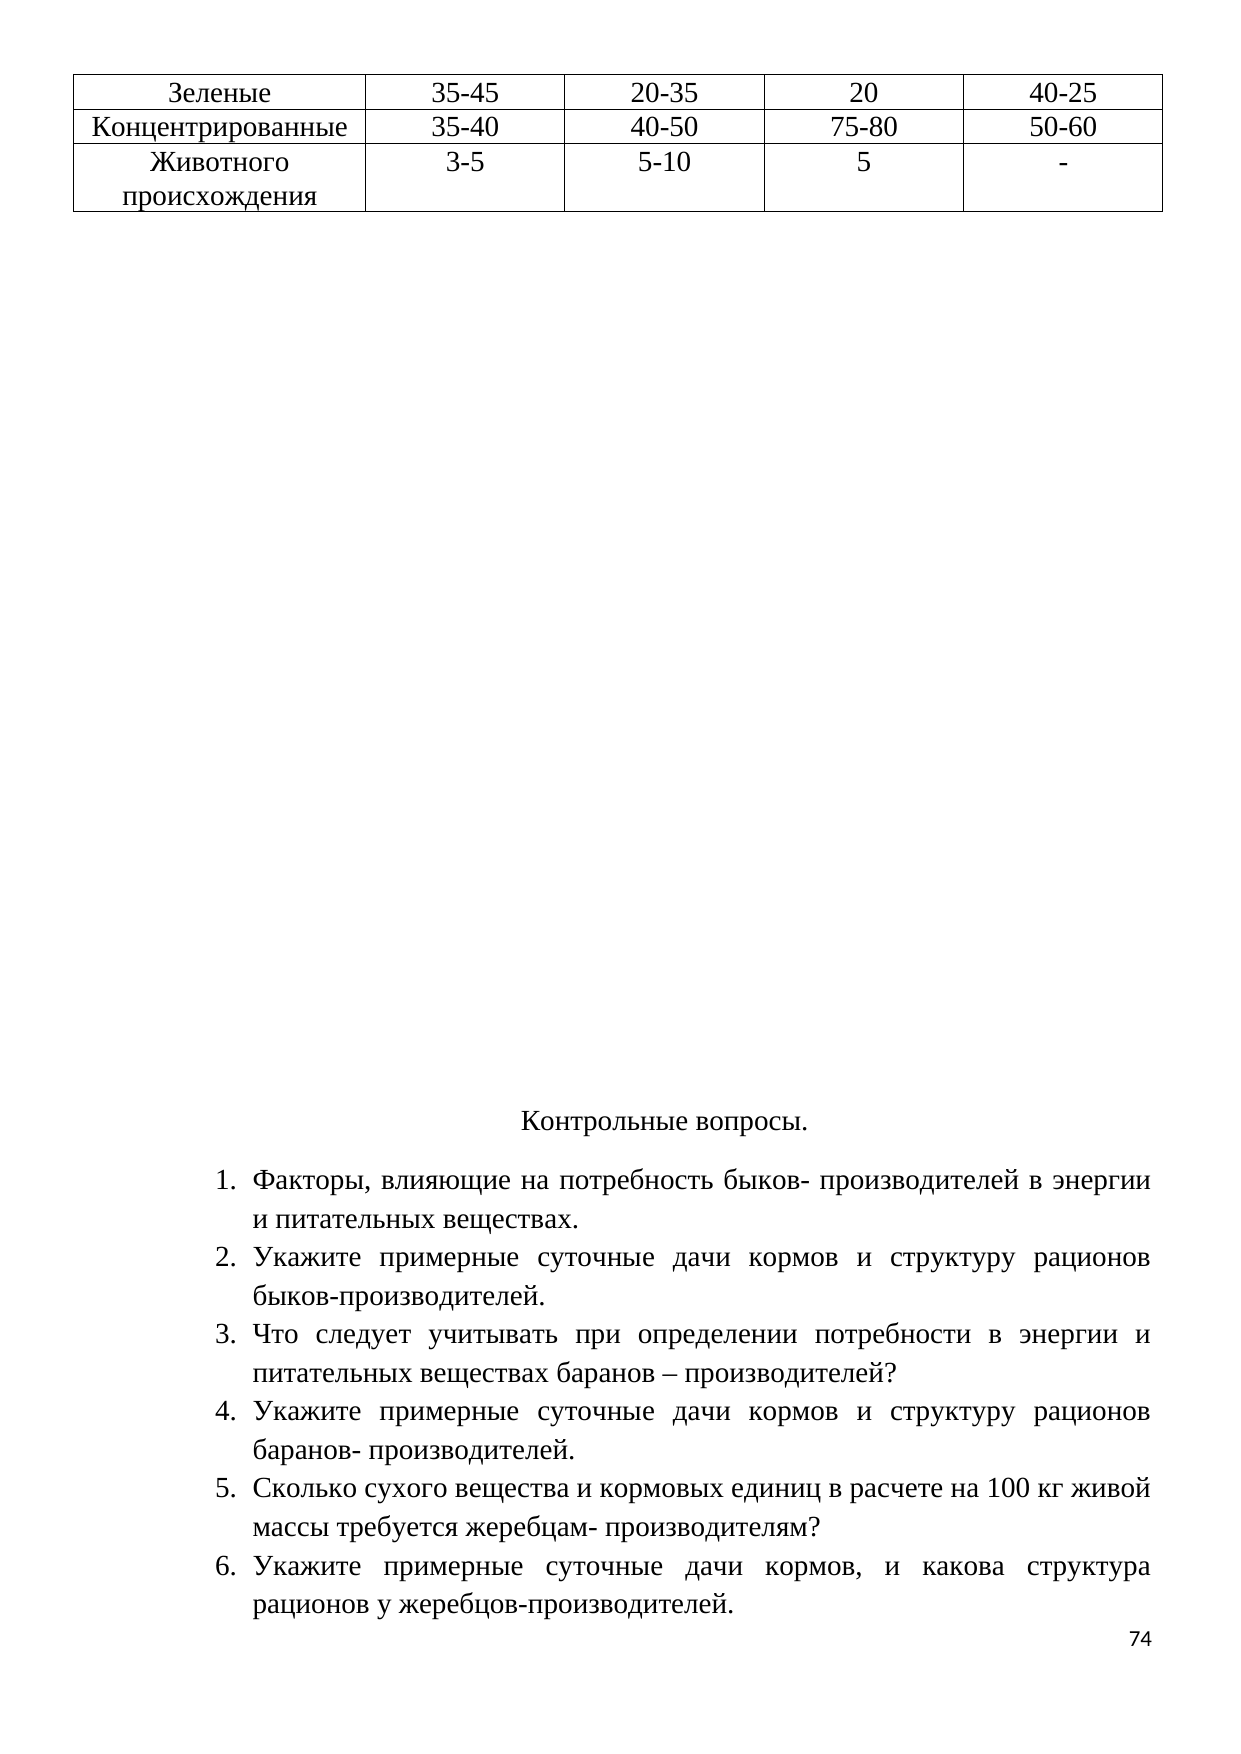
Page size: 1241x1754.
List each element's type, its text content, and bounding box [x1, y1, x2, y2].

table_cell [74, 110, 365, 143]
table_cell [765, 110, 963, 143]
list Сколько сухого вещества и кормовых единиц в расчете на 100 кг живой массы требуется жеребцам- производителям? [215, 1471, 1152, 1543]
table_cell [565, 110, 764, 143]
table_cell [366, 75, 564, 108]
list Что следует учитывать при определении потребности в энергии и питательных веществах баранов – производителей? [215, 1316, 1152, 1388]
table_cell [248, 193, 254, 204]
list Укажите примерные суточные дачи кормов и структуру рационов быков-производителей. [215, 1239, 1152, 1311]
list Факторы, влияющие на потребность быков- производителей в энергии и питательных веществах. [215, 1162, 1152, 1234]
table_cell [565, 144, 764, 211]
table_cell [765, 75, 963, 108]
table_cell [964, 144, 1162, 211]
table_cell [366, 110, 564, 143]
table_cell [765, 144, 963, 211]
list Укажите примерные суточные дачи кормов и структуру рационов баранов- производителей. [215, 1393, 1152, 1466]
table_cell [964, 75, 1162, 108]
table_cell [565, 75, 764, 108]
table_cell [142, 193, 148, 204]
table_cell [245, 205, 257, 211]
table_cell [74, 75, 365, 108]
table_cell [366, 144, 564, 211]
text Контрольные вопросы. [177, 1103, 1152, 1136]
list Укажите примерные суточные дачи кормов, и какова структура рационов у жеребцов-производителей. [215, 1548, 1152, 1620]
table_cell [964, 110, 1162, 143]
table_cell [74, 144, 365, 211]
